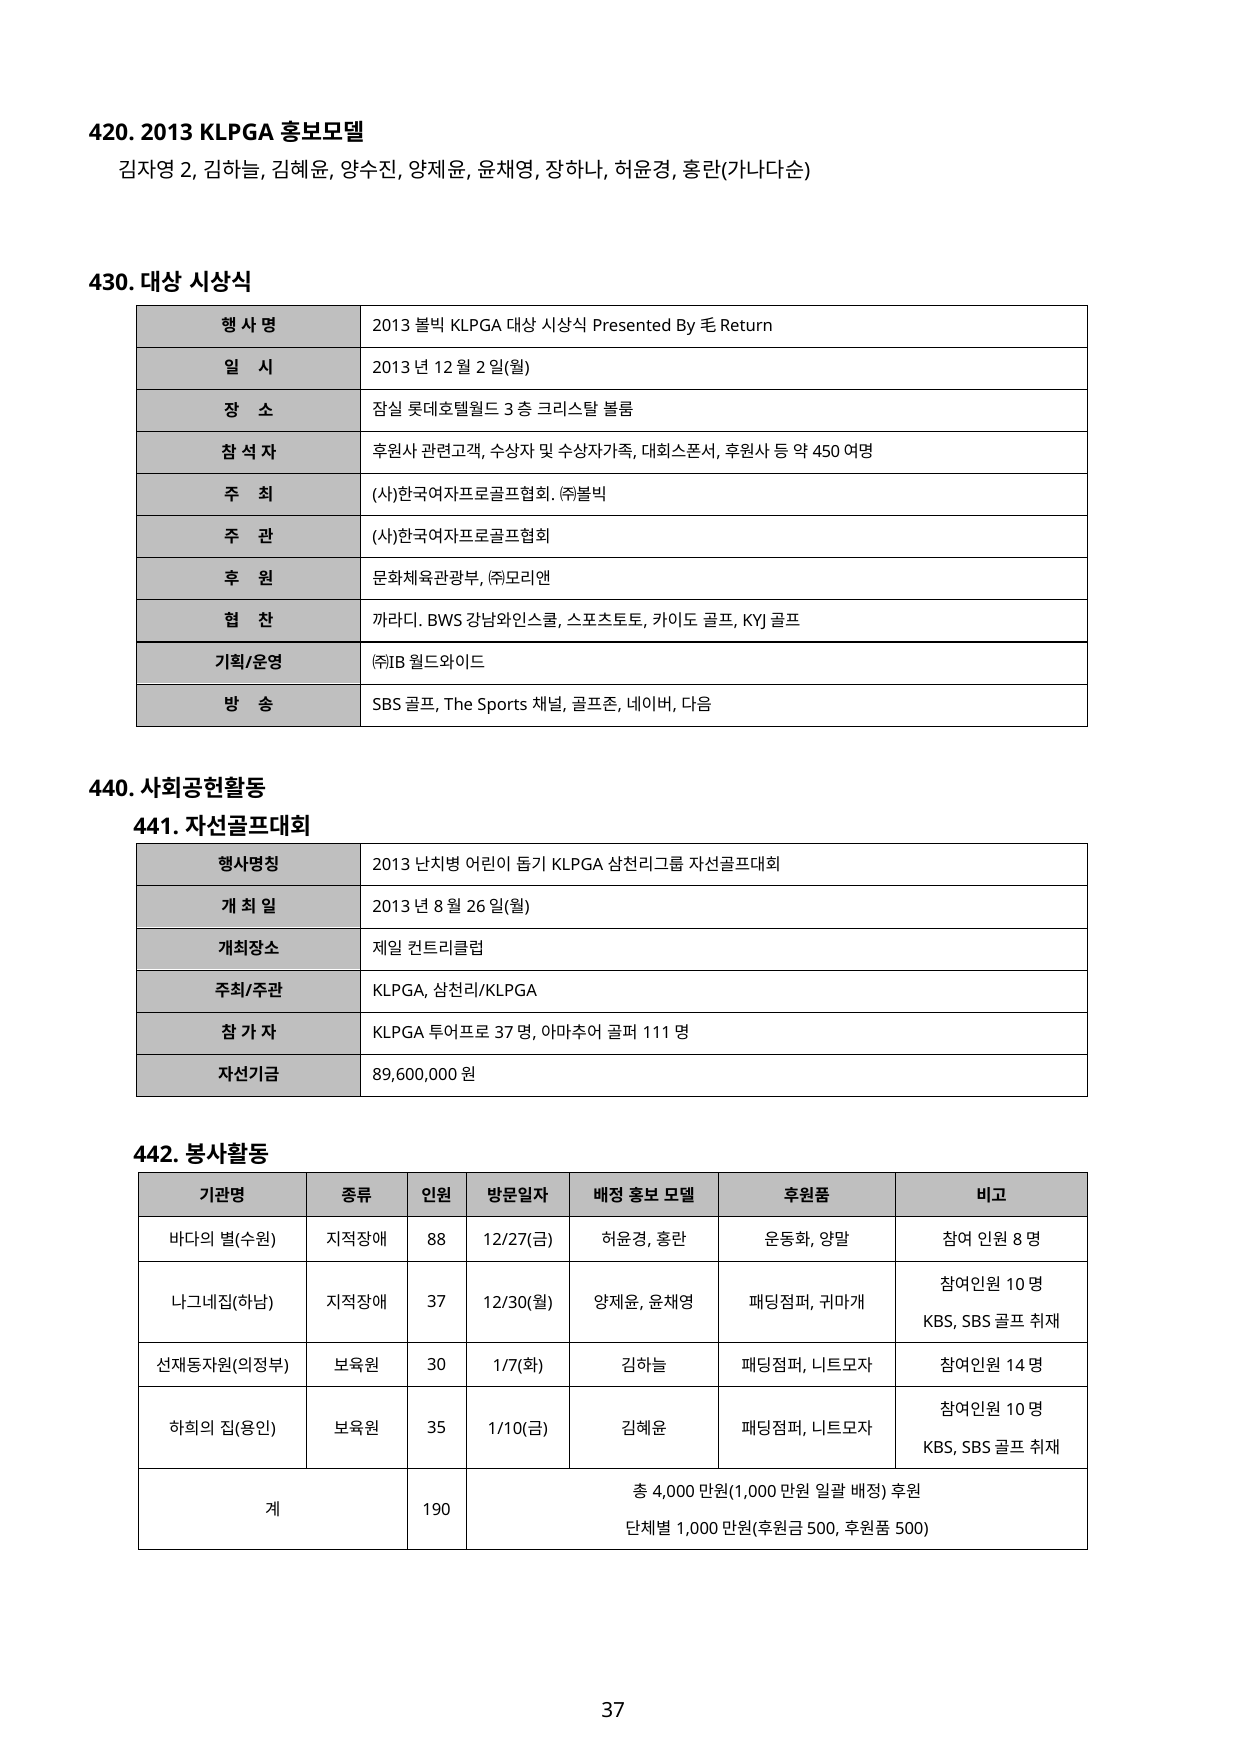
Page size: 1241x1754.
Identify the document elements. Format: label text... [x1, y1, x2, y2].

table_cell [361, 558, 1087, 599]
text 442. 봉사활동 [133, 1134, 1137, 1172]
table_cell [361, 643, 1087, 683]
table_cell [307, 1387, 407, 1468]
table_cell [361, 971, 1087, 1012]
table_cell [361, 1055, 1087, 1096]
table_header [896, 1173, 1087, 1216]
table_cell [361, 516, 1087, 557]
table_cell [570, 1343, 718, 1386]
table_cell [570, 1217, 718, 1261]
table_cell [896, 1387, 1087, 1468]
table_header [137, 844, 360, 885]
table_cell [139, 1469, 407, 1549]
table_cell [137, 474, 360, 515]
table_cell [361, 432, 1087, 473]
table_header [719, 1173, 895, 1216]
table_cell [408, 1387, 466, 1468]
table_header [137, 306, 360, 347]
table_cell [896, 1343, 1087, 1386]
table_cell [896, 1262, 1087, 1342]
text 430. 대상 시상식 [89, 262, 1137, 300]
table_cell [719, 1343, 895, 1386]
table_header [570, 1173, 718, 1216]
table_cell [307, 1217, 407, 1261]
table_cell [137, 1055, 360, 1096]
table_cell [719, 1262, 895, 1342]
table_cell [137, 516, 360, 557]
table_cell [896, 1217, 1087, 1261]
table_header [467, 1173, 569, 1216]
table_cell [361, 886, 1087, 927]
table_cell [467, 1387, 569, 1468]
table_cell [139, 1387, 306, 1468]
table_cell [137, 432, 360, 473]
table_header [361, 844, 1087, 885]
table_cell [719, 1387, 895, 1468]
text 420. 2013 KLPGA 홍보모델 [89, 112, 1137, 150]
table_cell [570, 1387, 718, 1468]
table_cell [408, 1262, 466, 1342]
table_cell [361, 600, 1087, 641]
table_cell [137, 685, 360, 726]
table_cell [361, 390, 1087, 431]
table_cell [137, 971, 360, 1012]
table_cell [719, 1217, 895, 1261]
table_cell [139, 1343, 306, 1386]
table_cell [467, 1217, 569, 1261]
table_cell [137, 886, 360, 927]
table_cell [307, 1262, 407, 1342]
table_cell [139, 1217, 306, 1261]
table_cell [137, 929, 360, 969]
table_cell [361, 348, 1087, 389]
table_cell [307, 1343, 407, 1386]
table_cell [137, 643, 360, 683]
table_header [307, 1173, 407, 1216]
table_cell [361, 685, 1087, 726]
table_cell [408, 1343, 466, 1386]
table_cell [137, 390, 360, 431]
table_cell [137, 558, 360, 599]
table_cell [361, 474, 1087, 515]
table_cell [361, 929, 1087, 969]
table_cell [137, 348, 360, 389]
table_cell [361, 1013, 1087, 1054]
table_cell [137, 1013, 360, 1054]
text 441. 자선골프대회 [133, 806, 1137, 843]
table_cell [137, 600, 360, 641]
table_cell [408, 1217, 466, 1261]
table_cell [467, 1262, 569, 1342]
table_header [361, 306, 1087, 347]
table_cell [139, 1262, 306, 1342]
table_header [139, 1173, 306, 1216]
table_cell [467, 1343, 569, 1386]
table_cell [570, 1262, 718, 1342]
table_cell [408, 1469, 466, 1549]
text 김자영2, 김하늘, 김혜윤, 양수진, 양제윤, 윤채영, 장하나, 허윤경, 홍란(가나다순) [118, 150, 1137, 187]
text 440. 사회공헌활동 [89, 768, 1137, 806]
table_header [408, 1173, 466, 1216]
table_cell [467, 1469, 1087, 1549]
